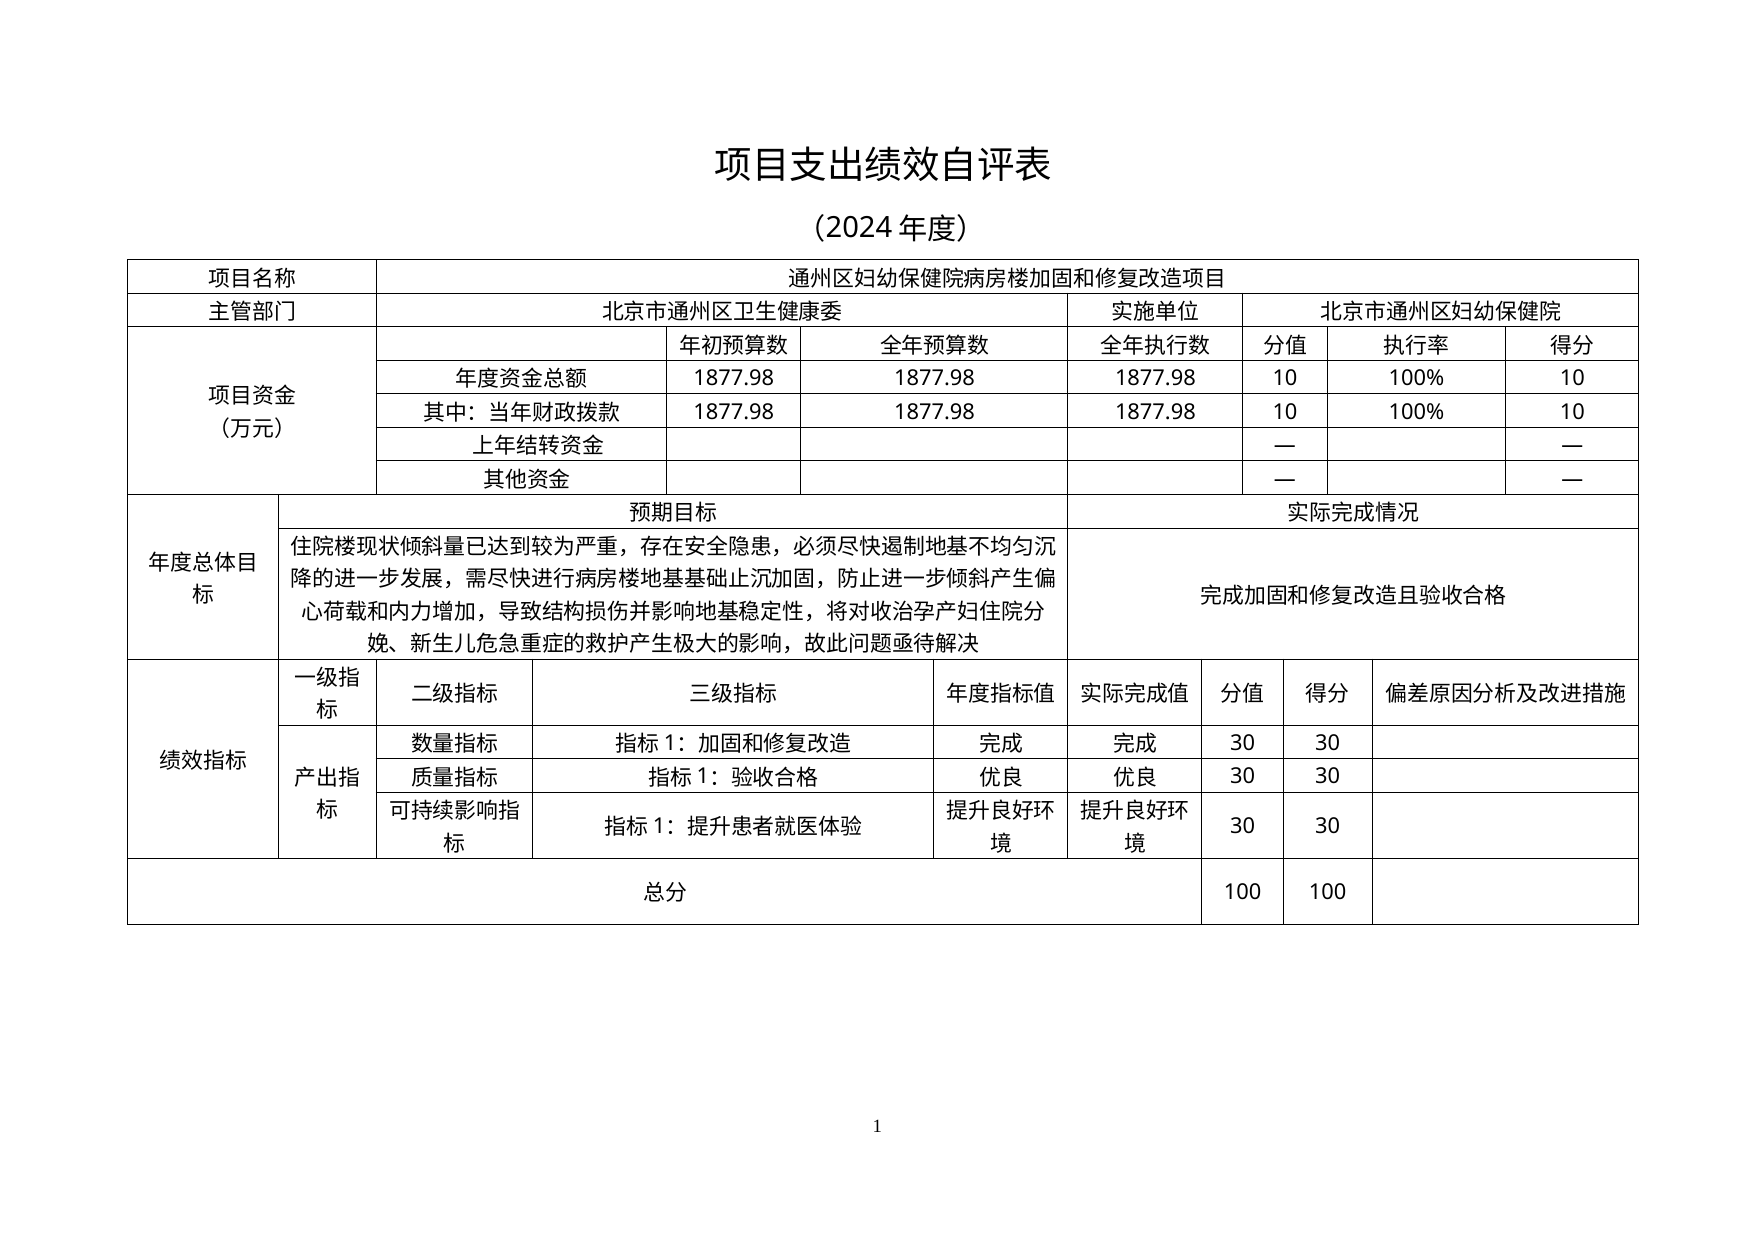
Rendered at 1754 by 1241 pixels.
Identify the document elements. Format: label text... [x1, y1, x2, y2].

table_cell 其他资金 [377, 461, 666, 494]
table_cell 1877.98 [1068, 361, 1242, 393]
table_cell — [1243, 428, 1327, 460]
table_cell 30 [1284, 793, 1372, 858]
table_cell — [1506, 461, 1638, 494]
table_cell 分值 [1202, 660, 1283, 724]
table_cell 质量指标 [377, 759, 532, 792]
table_cell — [1243, 461, 1327, 494]
table_cell 实际完成情况 [1068, 495, 1638, 527]
table_cell 30 [1202, 726, 1283, 758]
table_cell （2024年度） [128, 194, 1639, 259]
table_cell 数量指标 [377, 726, 532, 758]
table_cell 一级指标 [279, 660, 376, 724]
table_cell [1373, 859, 1638, 924]
table_cell 10 [1243, 361, 1327, 393]
table_cell 30 [1202, 759, 1283, 792]
table_cell 北京市通州区卫生健康委 [377, 294, 1067, 326]
table_cell [801, 461, 1067, 494]
table_cell [1373, 759, 1638, 792]
table_cell [667, 428, 800, 460]
table_cell 30 [1284, 726, 1372, 758]
table_cell 年初预算数 [667, 327, 800, 360]
table_cell 指标1：加固和修复改造 [533, 726, 933, 758]
table_cell 优良 [1068, 759, 1201, 792]
table_cell 指标1：验收合格 [533, 759, 933, 792]
table_cell 10 [1243, 394, 1327, 427]
table_cell 30 [1284, 759, 1372, 792]
table_cell 年度指标值 [934, 660, 1067, 724]
table_cell 1877.98 [801, 394, 1067, 427]
table_cell 预期目标 [279, 495, 1067, 527]
table_cell 全年执行数 [1068, 327, 1242, 360]
table_cell [1373, 793, 1638, 858]
table_cell 100 [1284, 859, 1372, 924]
table_cell 提升良好环境 [1068, 793, 1201, 858]
table_cell 100 [1202, 859, 1283, 924]
table_cell 完成加固和修复改造且验收合格 [1068, 529, 1638, 658]
table_cell 通州区妇幼保健院病房楼加固和修复改造项目 [377, 260, 1638, 293]
table_cell [377, 327, 666, 360]
table_cell [1328, 461, 1505, 494]
table_cell 三级指标 [533, 660, 933, 724]
table_cell 分值 [1243, 327, 1327, 360]
table_cell 完成 [1068, 726, 1201, 758]
table_cell [667, 461, 800, 494]
table_cell 北京市通州区妇幼保健院 [1243, 294, 1638, 326]
table_cell 100% [1328, 394, 1505, 427]
table_cell [1068, 461, 1242, 494]
table_cell 项目名称 [128, 260, 376, 293]
table_cell 1877.98 [1068, 394, 1242, 427]
table_cell — [1506, 428, 1638, 460]
table_cell 住院楼现状倾斜量已达到较为严重，存在安全隐患，必须尽快遏制地基不均匀沉降的进一步发展，需尽快进行病房楼地基基础止沉加固，防止进一步倾斜产生偏心荷载和内力增加，导致结构损伤并影响地基稳定性，将对收治孕产妇住院分娩、新生儿危急重症的救护产生极大的影响，故此问题亟待解决 [279, 529, 1067, 658]
table_cell [1373, 726, 1638, 758]
table_cell 得分 [1506, 327, 1638, 360]
table_cell 完成 [934, 726, 1067, 758]
table_cell 10 [1506, 361, 1638, 393]
table_cell 绩效指标 [128, 660, 278, 858]
table_cell 100% [1328, 361, 1505, 393]
table_cell 总分 [128, 859, 1201, 924]
table_cell 全年预算数 [801, 327, 1067, 360]
table_cell 指标1：提升患者就医体验 [533, 793, 933, 858]
table_cell 10 [1506, 394, 1638, 427]
table_cell 1877.98 [667, 394, 800, 427]
table_cell 偏差原因分析及改进措施 [1373, 660, 1638, 724]
table_cell 1877.98 [667, 361, 800, 393]
table_cell 提升良好环境 [934, 793, 1067, 858]
table_cell 30 [1202, 793, 1283, 858]
table_cell 年度资金总额 [377, 361, 666, 393]
table_cell 实施单位 [1068, 294, 1242, 326]
table_cell [1068, 428, 1242, 460]
table_cell 得分 [1284, 660, 1372, 724]
table_cell 项目资金 （万元） [128, 327, 376, 494]
table_cell [801, 428, 1067, 460]
table_cell [1328, 428, 1505, 460]
table_cell 主管部门 [128, 294, 376, 326]
table_cell 二级指标 [377, 660, 532, 724]
table_cell 实际完成值 [1068, 660, 1201, 724]
table_header 项目支出绩效自评表 [128, 129, 1639, 194]
table_cell 执行率 [1328, 327, 1505, 360]
table_cell 年度总体目标 [128, 495, 278, 658]
table_cell 1877.98 [801, 361, 1067, 393]
table_cell 可持续影响指标 [377, 793, 532, 858]
table_cell 上年结转资金 [377, 428, 666, 460]
table_cell 其中：当年财政拨款 [377, 394, 666, 427]
table_cell 产出指标 [279, 726, 376, 858]
table_cell 优良 [934, 759, 1067, 792]
